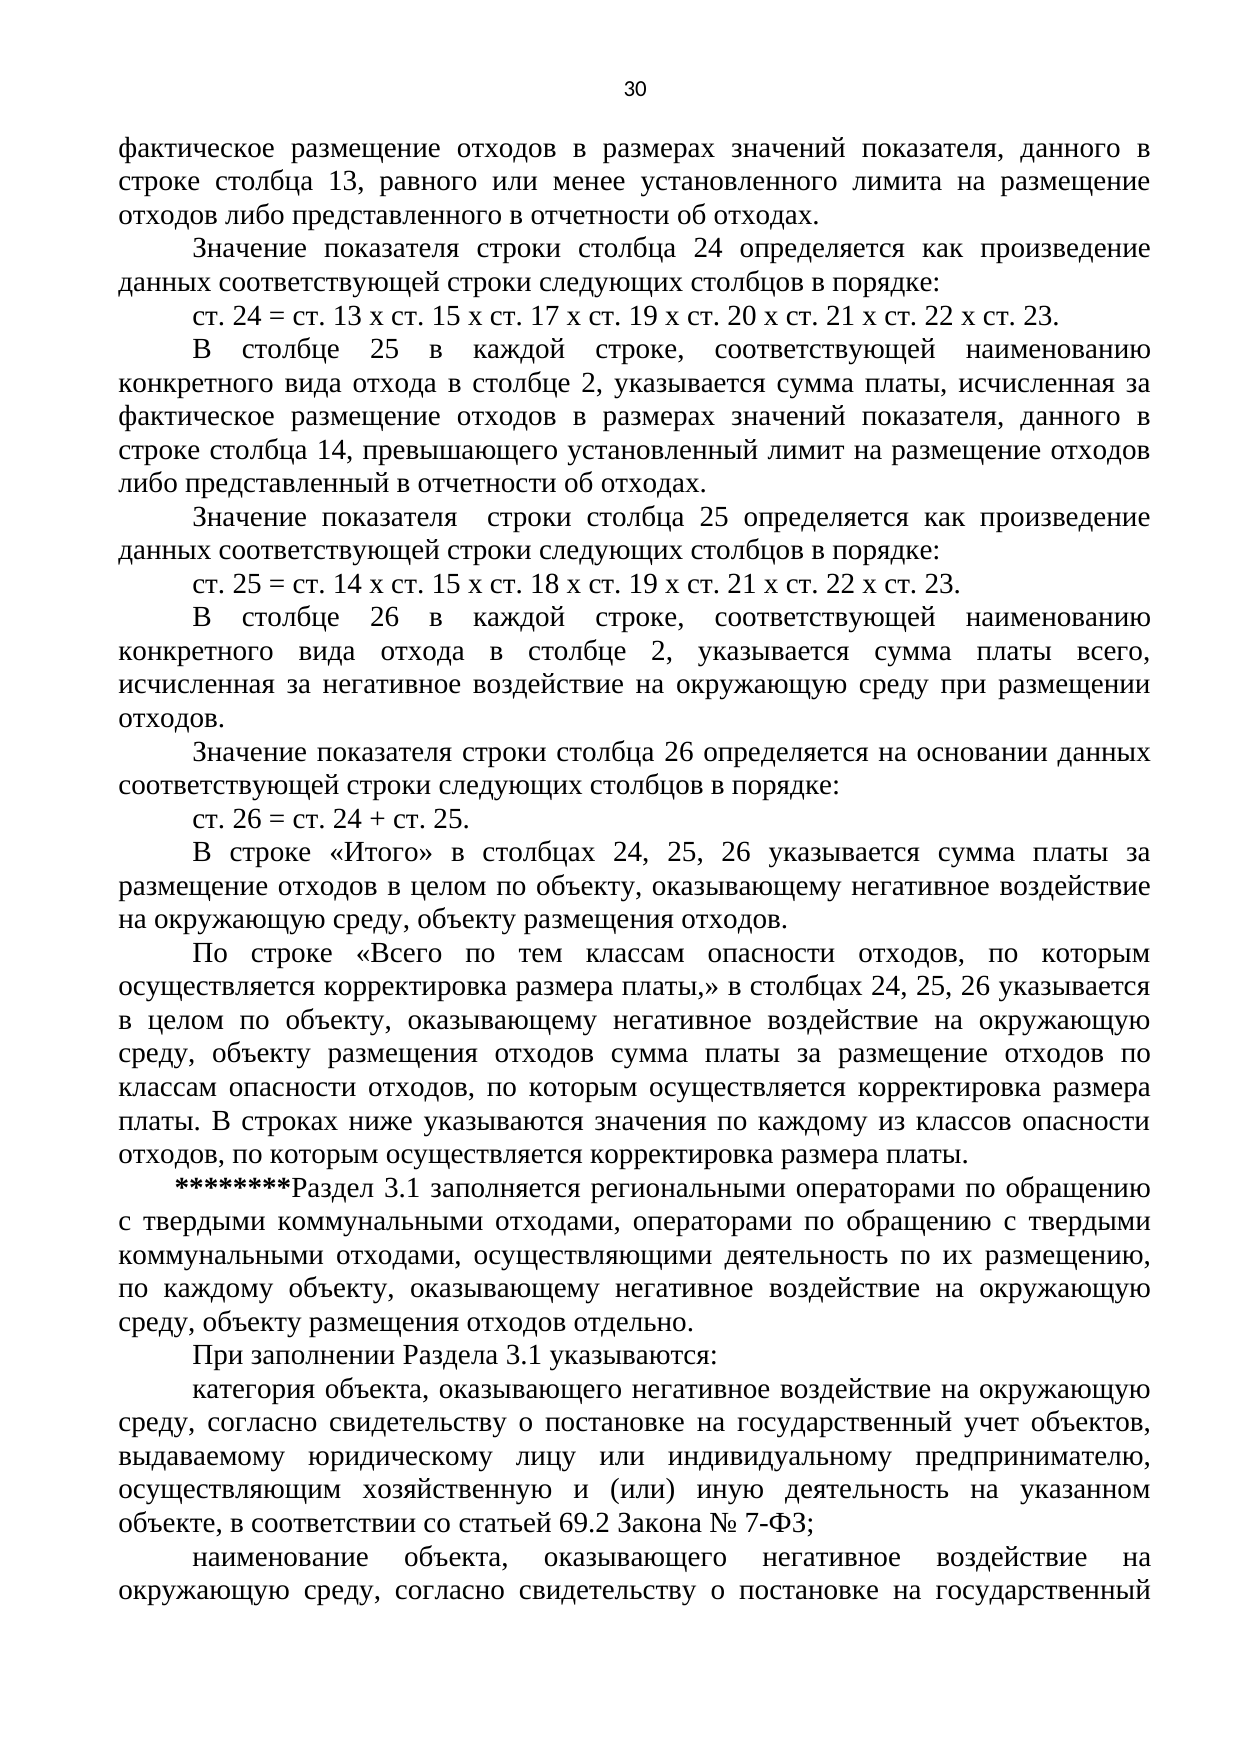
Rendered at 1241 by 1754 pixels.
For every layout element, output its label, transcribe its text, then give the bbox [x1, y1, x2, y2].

text ********Раздел 3.1 заполняется региональными операторами по обращению с твердыми коммунальными отходами, операторами по обращению с твердыми коммунальными отходами, осуществляющими деятельность по их размещению, по каждому объекту, оказывающему негативное воздействие на окружающую среду, объекту размещения отходов отдельно. [118, 1170, 1152, 1337]
text В столбце 25 в каждой строке, соответствующей наименованию конкретного вида отхода в столбце 2, указывается сумма платы, исчисленная за фактическое размещение отходов в размерах значений показателя, данного в строке столбца 14, превышающего установленный лимит на размещение отходов либо представленный в отчетности об отходах. [118, 331, 1152, 499]
text ст. 24 = ст. 13 х ст. 15 х ст. 17 х ст. 19 х ст. 20 х ст. 21 х ст. 22 х ст. 23. [118, 298, 1152, 331]
text ст. 26 = ст. 24 + ст. 25. [118, 801, 1152, 834]
text ст. 25 = ст. 14 х ст. 15 х ст. 18 х ст. 19 х ст. 21 х ст. 22 х ст. 23. [118, 566, 1152, 599]
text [118, 1539, 1152, 1606]
text При заполнении Раздела 3.1 указываются: [118, 1337, 1152, 1371]
text категория объекта, оказывающего негативное воздействие на окружающую среду, согласно свидетельству о постановке на государственный учет объектов, выдаваемому юридическому лицу или индивидуальному предпринимателю, осуществляющим хозяйственную и (или) иную деятельность на указанном объекте, в соответствии со статьей 69.2 Закона № 7-ФЗ; [118, 1371, 1152, 1539]
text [118, 130, 1152, 231]
text Значение показателя строки столбца 25 определяется как произведение данных соответствующей строки следующих столбцов в порядке: [118, 499, 1152, 566]
text Значение показателя строки столбца 24 определяется как произведение данных соответствующей строки следующих столбцов в порядке: [118, 231, 1152, 298]
text В строке «Итого» в столбцах 24, 25, 26 указывается сумма платы за размещение отходов в целом по объекту, оказывающему негативное воздействие на окружающую среду, объекту размещения отходов. [118, 834, 1152, 935]
text По строке «Всего по тем классам опасности отходов, по которым осуществляется корректировка размера платы,» в столбцах 24, 25, 26 указывается в целом по объекту, оказывающему негативное воздействие на окружающую среду, объекту размещения отходов сумма платы за размещение отходов по классам опасности отходов, по которым осуществляется корректировка размера платы. В строках ниже указываются значения по каждому из классов опасности отходов, по которым осуществляется корректировка размера платы. [118, 935, 1152, 1170]
text Значение показателя строки столбца 26 определяется на основании данных соответствующей строки следующих столбцов в порядке: [118, 734, 1152, 801]
text В столбце 26 в каждой строке, соответствующей наименованию конкретного вида отхода в столбце 2, указывается сумма платы всего, исчисленная за негативное воздействие на окружающую среду при размещении отходов. [118, 599, 1152, 734]
